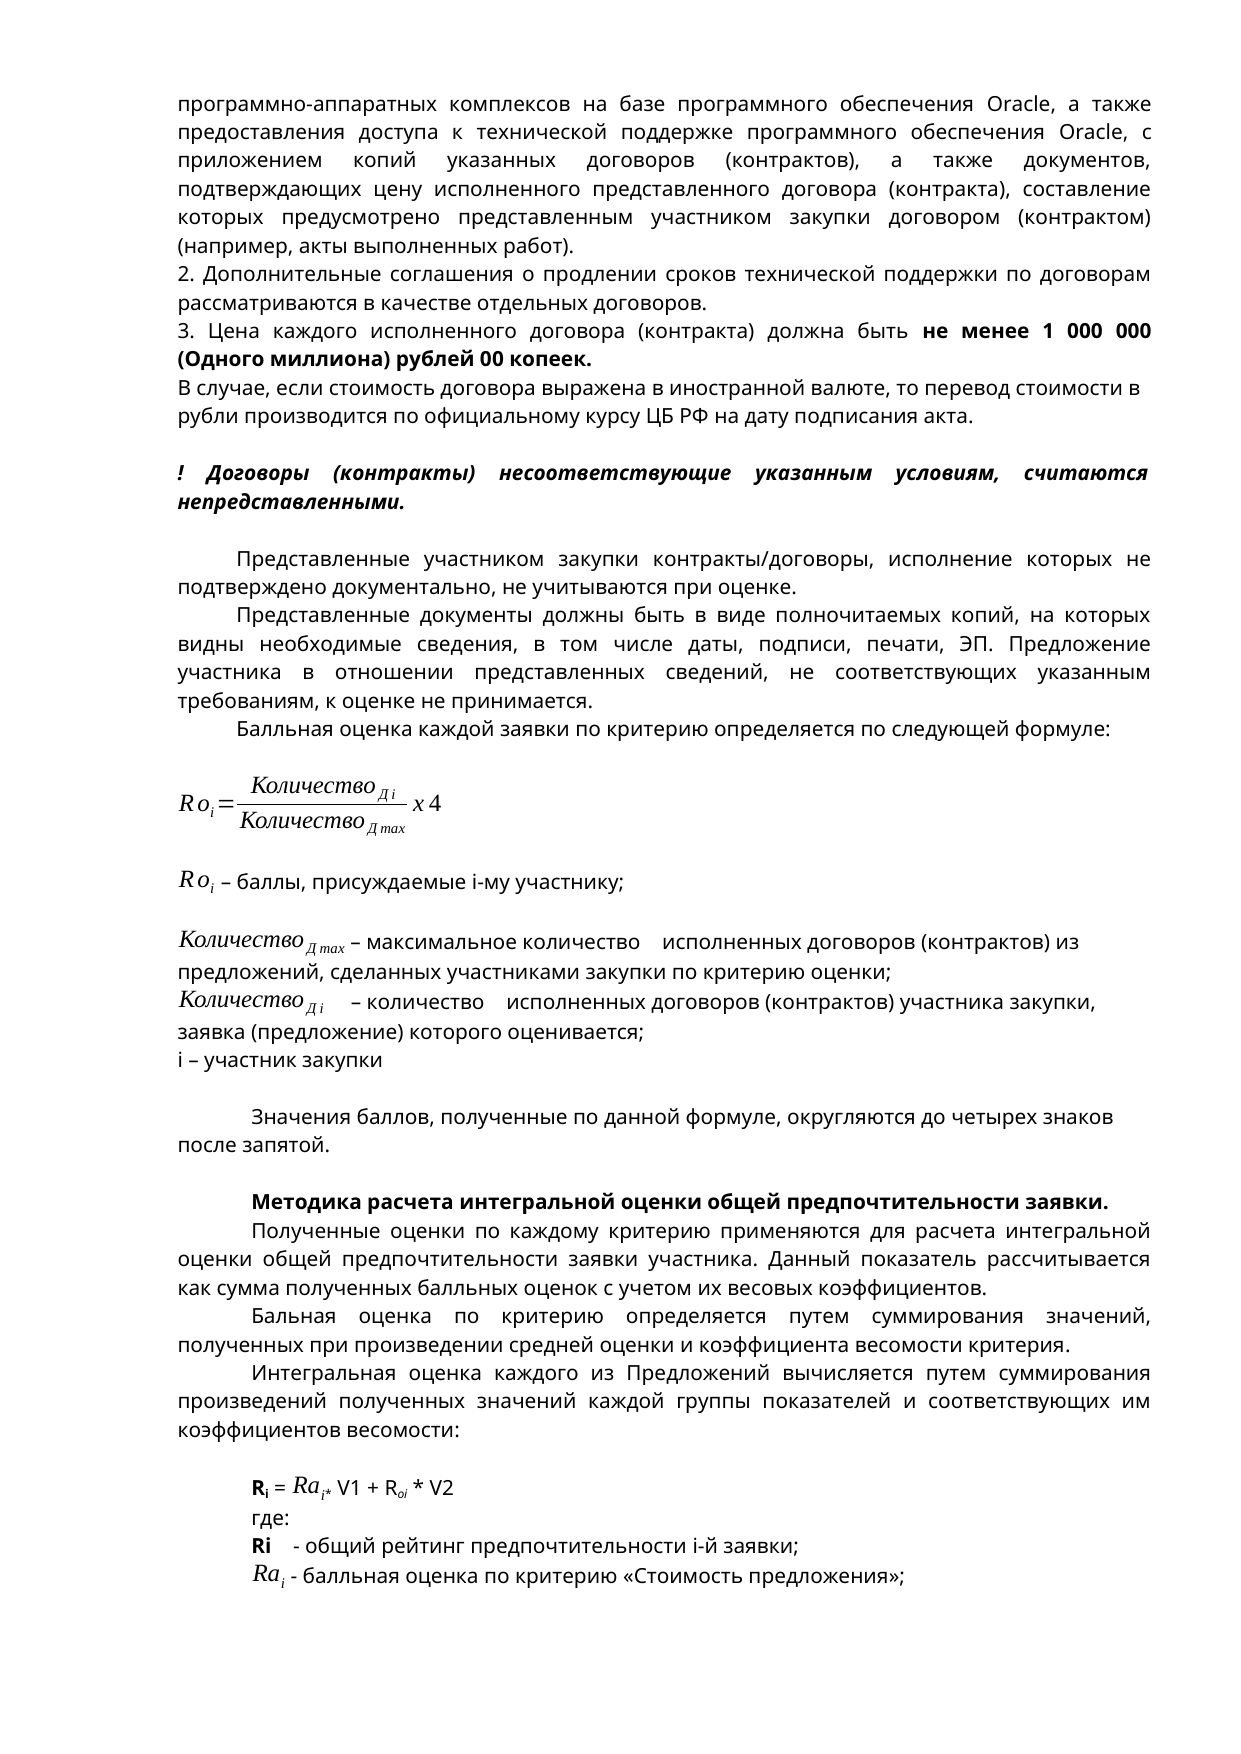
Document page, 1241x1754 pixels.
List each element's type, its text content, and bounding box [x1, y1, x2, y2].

text Представленные документы должны быть в виде полночитаемых копий, на которых видны необходимые сведения, в том числе даты, подписи, печати, ЭП. Предложение участника в отношении представленных сведений, не соответствующих указанным требованиям, к оценке не принимается. [177, 601, 1152, 714]
text Балльная оценка каждой заявки по критерию определяется по следующей формуле: [177, 714, 1152, 743]
text i – участник закупки [177, 1045, 1152, 1074]
text где: [177, 1503, 1152, 1532]
text – баллы, присуждаемые i-му участнику; [177, 866, 1152, 897]
text 2. Дополнительные соглашения о продлении сроков технической поддержки по договорам рассматриваются в качестве отдельных договоров. [177, 259, 1152, 316]
text Ri = * V1 + Roi * V2 [177, 1472, 1152, 1503]
text Методика расчета интегральной оценки общей предпочтительности заявки. [177, 1187, 1152, 1216]
text 3. Цена каждого исполненного договора (контракта) должна быть не менее 1 000 000 (Одного миллиона) рублей 00 копеек. [177, 316, 1152, 373]
text - балльная оценка по критерию «Стоимость предложения»; [177, 1560, 1152, 1591]
text ! Договоры (контракты) несоответствующие указанным условиям, считаются непредставленными. [177, 458, 1152, 515]
text – максимальное количество исполненных договоров (контрактов) из предложений, сделанных участниками закупки по критерию оценки; [177, 926, 1152, 986]
text Бальная оценка по критерию определяется путем суммирования значений, полученных при произведении средней оценки и коэффициента весомости критерия. [177, 1301, 1152, 1358]
text Значения баллов, полученные по данной формуле, округляются до четырех знаков после запятой. [177, 1102, 1152, 1159]
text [177, 89, 1152, 259]
text – количество исполненных договоров (контрактов) участника закупки, заявка (предложение) которого оценивается; [177, 986, 1152, 1045]
text В случае, если стоимость договора выражена в иностранной валюте, то перевод стоимости в рубли производится по официальному курсу ЦБ РФ на дату подписания акта. [177, 373, 1152, 430]
text Ri - общий рейтинг предпочтительности i-й заявки; [177, 1532, 1152, 1560]
text Представленные участником закупки контракты/договоры, исполнение которых не подтверждено документально, не учитываются при оценке. [177, 544, 1152, 601]
text Полученные оценки по каждому критерию применяются для расчета интегральной оценки общей предпочтительности заявки участника. Данный показатель рассчитывается как сумма полученных балльных оценок с учетом их весовых коэффициентов. [177, 1216, 1152, 1301]
text Интегральная оценка каждого из Предложений вычисляется путем суммирования произведений полученных значений каждой группы показателей и соответствующих им коэффициентов весомости: [177, 1358, 1152, 1443]
